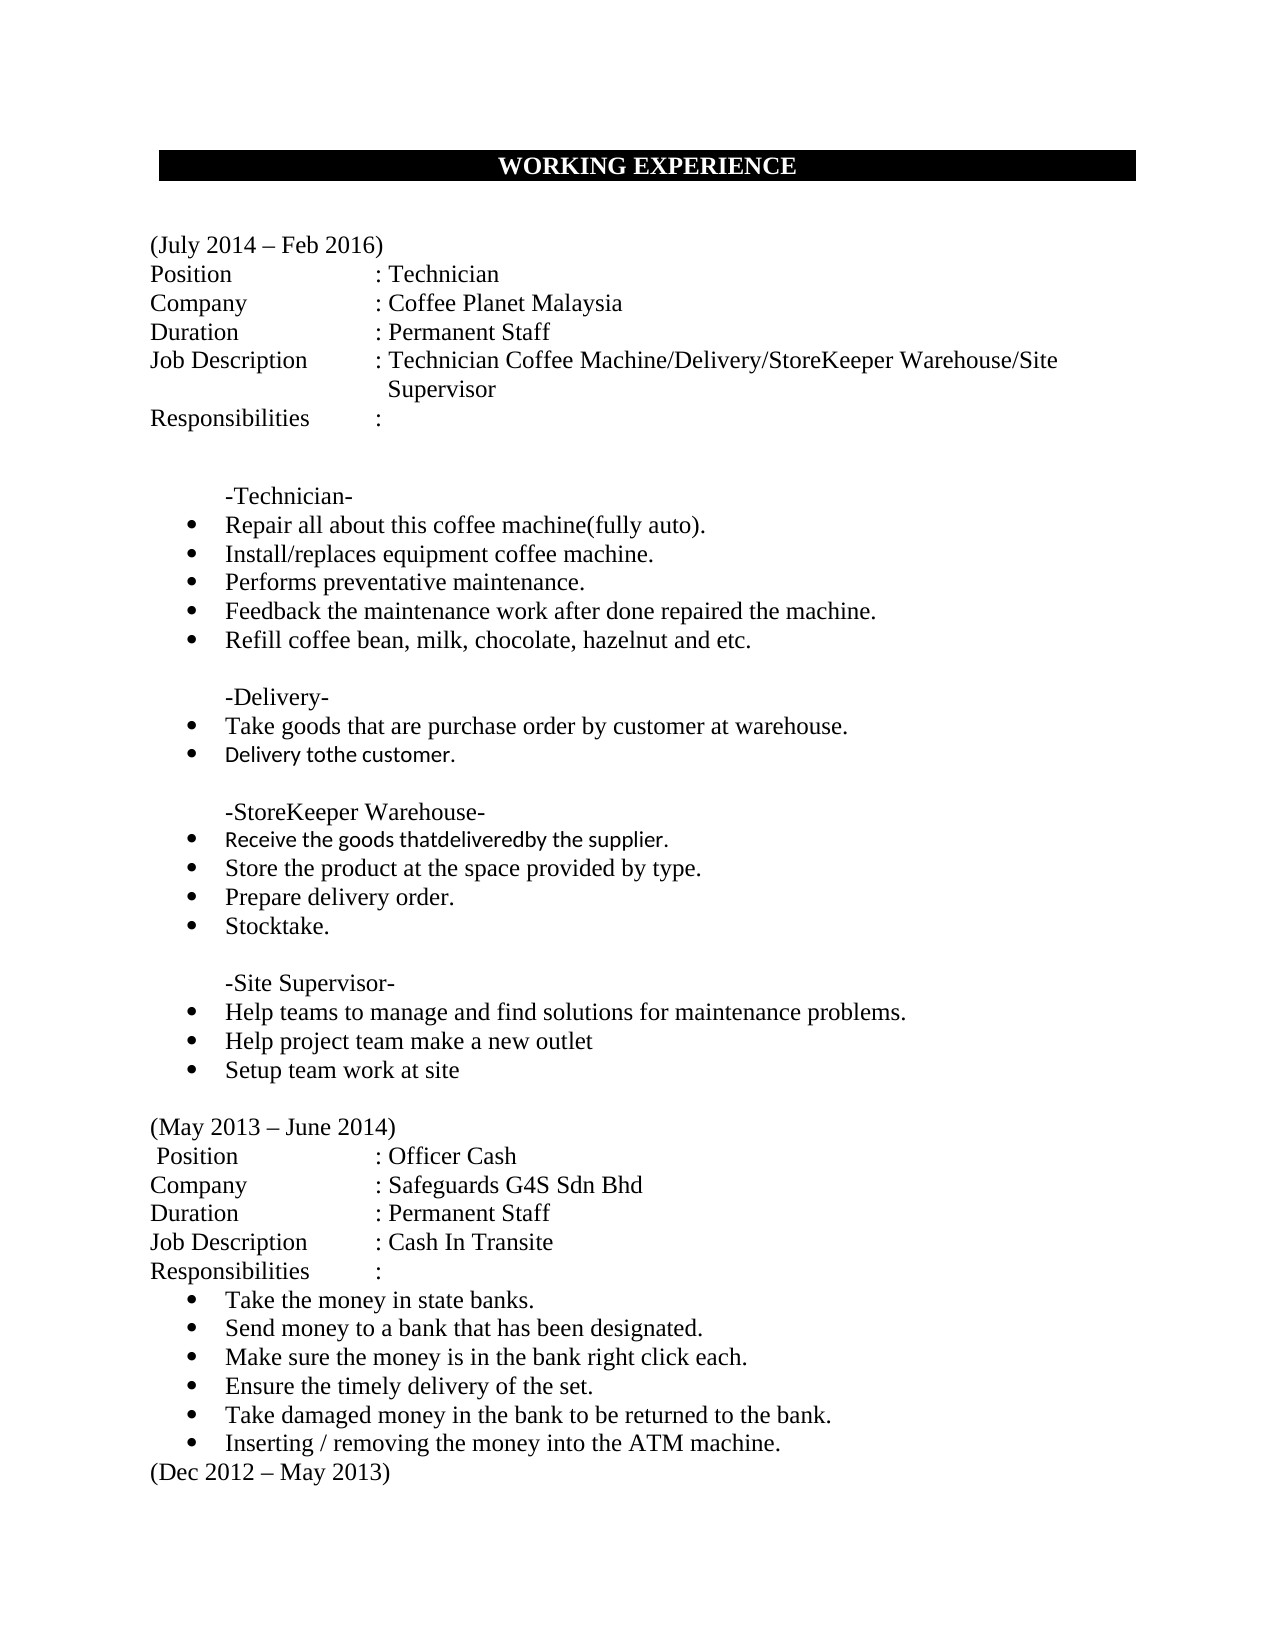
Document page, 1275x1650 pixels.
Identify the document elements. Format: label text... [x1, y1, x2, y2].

list -Technician- [225, 481, 1125, 510]
list Help project team make a new outlet [187, 1026, 1125, 1055]
text Company : Coffee Planet Malaysia [150, 288, 1162, 317]
list Refill coffee bean, milk, chocolate, hazelnut and etc. [187, 625, 1125, 654]
list -Delivery- [225, 682, 1125, 711]
list (May 2013 – June 2014) [150, 1112, 1125, 1141]
list Inserting / removing the money into the ATM machine. [150, 1428, 1125, 1457]
list Repair all about this coffee machine(fully auto). [187, 510, 1125, 539]
text Duration : Permanent Staff [106, 317, 1162, 345]
list Prepare delivery order. [187, 882, 1125, 911]
list Duration : Permanent Staff [150, 1198, 1125, 1227]
list Stocktake. [187, 911, 1125, 940]
text Position : Technician [150, 259, 1162, 288]
text (Dec 2012 – May 2013) [150, 1457, 1162, 1486]
list Feedback the maintenance work after done repaired the machine. [187, 596, 1125, 625]
text (July 2014 – Feb 2016) [150, 230, 1162, 259]
list Job Description : Cash In Transite [150, 1227, 1125, 1256]
list Take goods that are purchase order by customer at warehouse. [187, 711, 1125, 740]
list Make sure the money is in the bank right click each. [150, 1342, 1125, 1371]
list Responsibilities : [150, 1256, 1125, 1285]
list Take the money in state banks. [150, 1285, 1125, 1313]
list Take damaged money in the bank to be returned to the bank. [150, 1400, 1125, 1428]
list -Site Supervisor- [225, 968, 1125, 997]
table_header WORKING EXPERIENCE [160, 151, 1135, 180]
list Performs preventative maintenance. [187, 567, 1125, 596]
list Position : Officer Cash [150, 1141, 1125, 1170]
list -StoreKeeper Warehouse- [225, 797, 1125, 826]
list Store the product at the space provided by type. [187, 853, 1125, 882]
list Ensure the timely delivery of the set. [150, 1371, 1125, 1400]
text Job Description : Technician Coffee Machine/Delivery/StoreKeeper Warehouse/Site Supervisor [150, 345, 1162, 403]
list Company : Safeguards G4S Sdn Bhd [150, 1170, 1125, 1198]
list Help teams to manage and find solutions for maintenance problems. [187, 997, 1125, 1026]
list Send money to a bank that has been designated. [150, 1313, 1125, 1342]
list Setup team work at site [187, 1055, 1125, 1083]
list Receive the goods thatdeliveredby the supplier. [187, 826, 1125, 853]
list Delivery tothe customer. [187, 740, 1125, 768]
text Responsibilities : [150, 403, 1125, 432]
list Install/replaces equipment coffee machine. [187, 539, 1125, 567]
